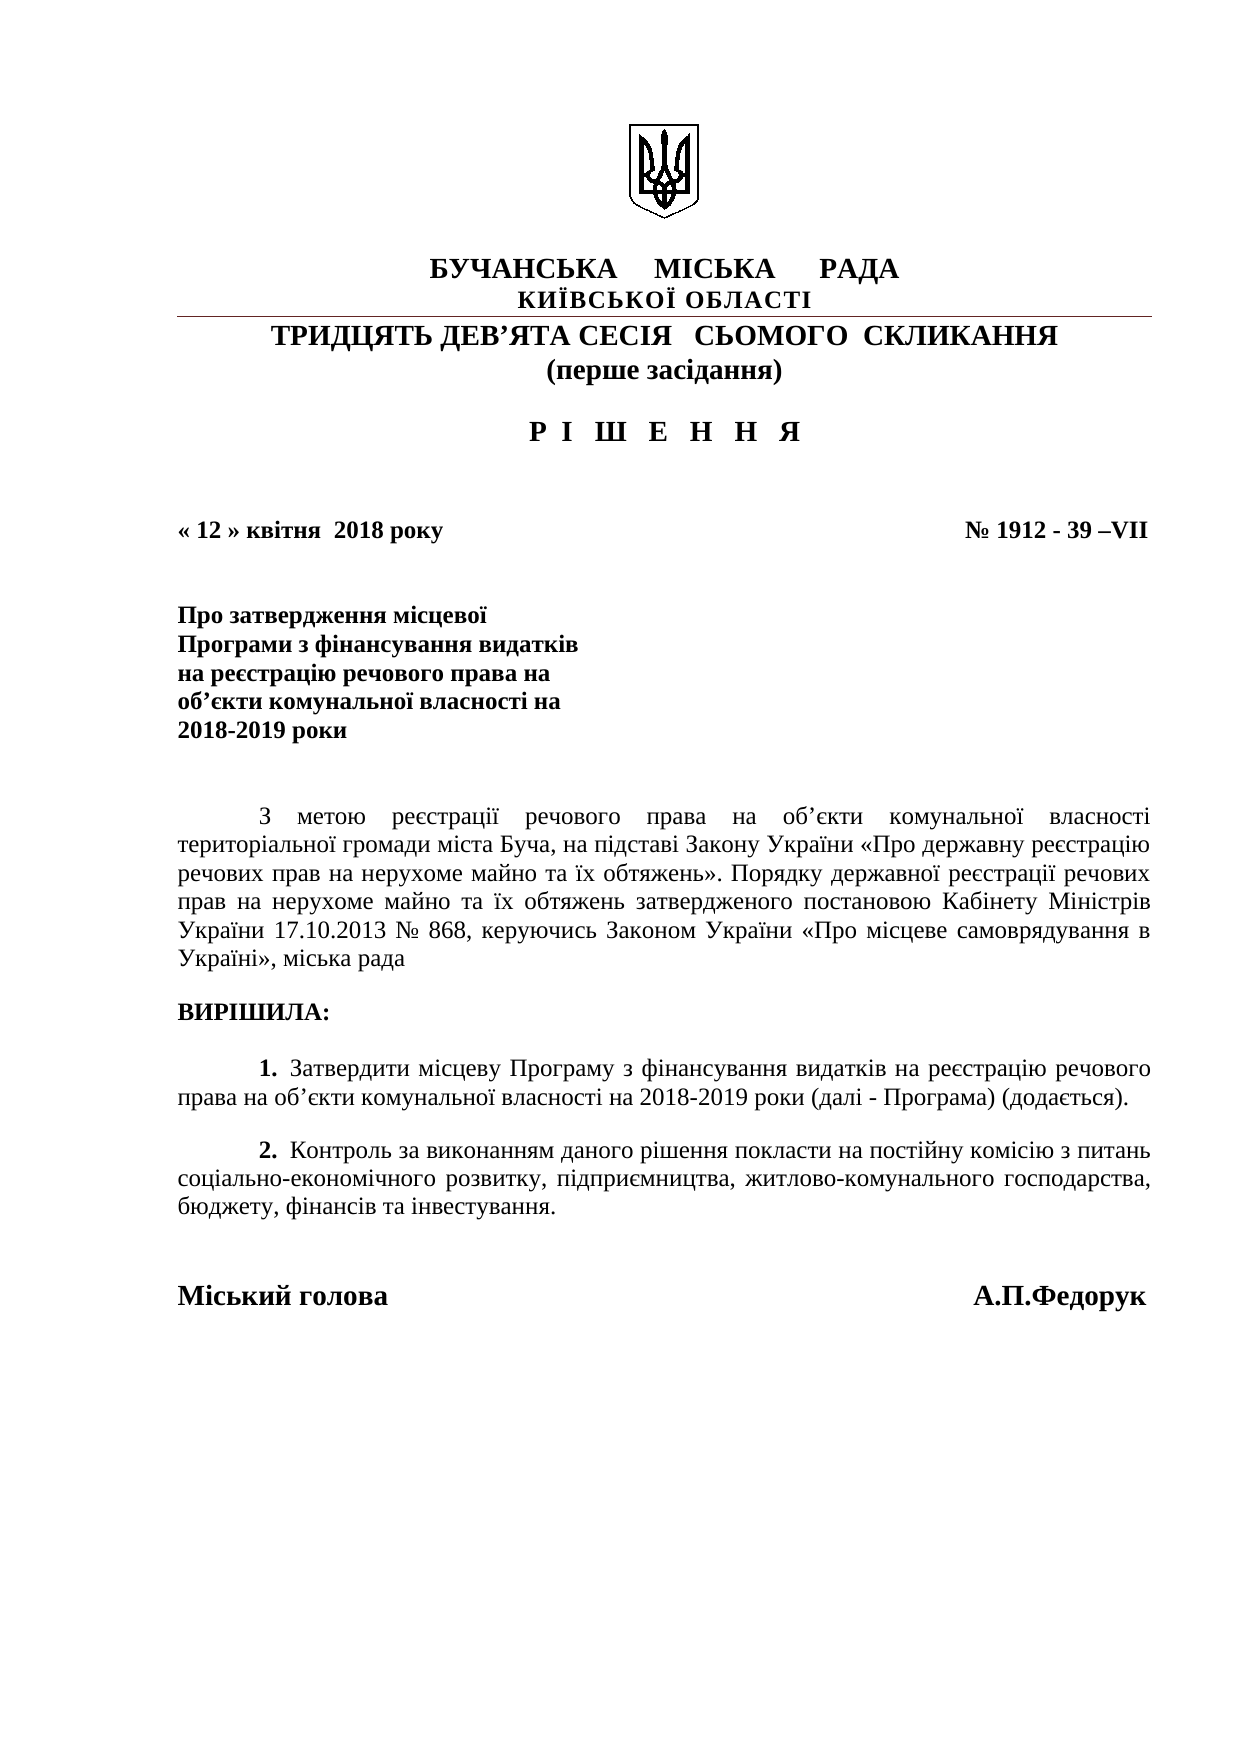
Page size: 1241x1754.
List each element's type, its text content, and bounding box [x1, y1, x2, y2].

text БУЧАНСЬКА МІСЬКА РАДА [177, 252, 1152, 285]
text Р І Ш Е Н Н Я [177, 414, 1152, 448]
text Про затвердження місцевої Програми з фінансування видатків на реєстрацію речового права на об’єкти комунальної власності на 2018-2019 роки [177, 601, 606, 744]
text З метою реєстрації речового права на об’єкти комунальної власності територіальної громади міста Буча, на підставі Закону України «Про державну реєстрацію речових прав на нерухоме майно та їх обтяжень». Порядку державної реєстрації речових прав на нерухоме майно та їх обтяжень затвердженого постановою Кабінету Міністрів України 17.10.2013 № 868, керуючись Законом України «Про місцеве самоврядування в Україні», міська рада [177, 801, 1152, 972]
list Контроль за виконанням даного рішення покласти на постійну комісію з питань соціально-економічного розвитку, підприємництва, житлово-комунального господарства, бюджету, фінансів та інвестування. [177, 1136, 1152, 1220]
subtitle КИЇВСЬКОЇ ОБЛАСТІ [177, 285, 1152, 316]
text (перше засідання) [177, 352, 1152, 385]
text Міський голова А.П.Федорук [177, 1278, 1152, 1311]
text « 12 » квітня 2018 року № 1912 - 39 –VІI [177, 515, 1152, 543]
list Затвердити місцеву Програму з фінансування видатків на реєстрацію речового права на об’єкти комунальної власності на 2018-2019 роки (далі - Програма) (додається). [177, 1053, 1152, 1111]
text ТРИДЦЯТЬ ДЕВ’ЯТА СЕСІЯ СЬОМОГО СКЛИКАННЯ [177, 318, 1152, 352]
text ВИРІШИЛА: [177, 1000, 1152, 1025]
